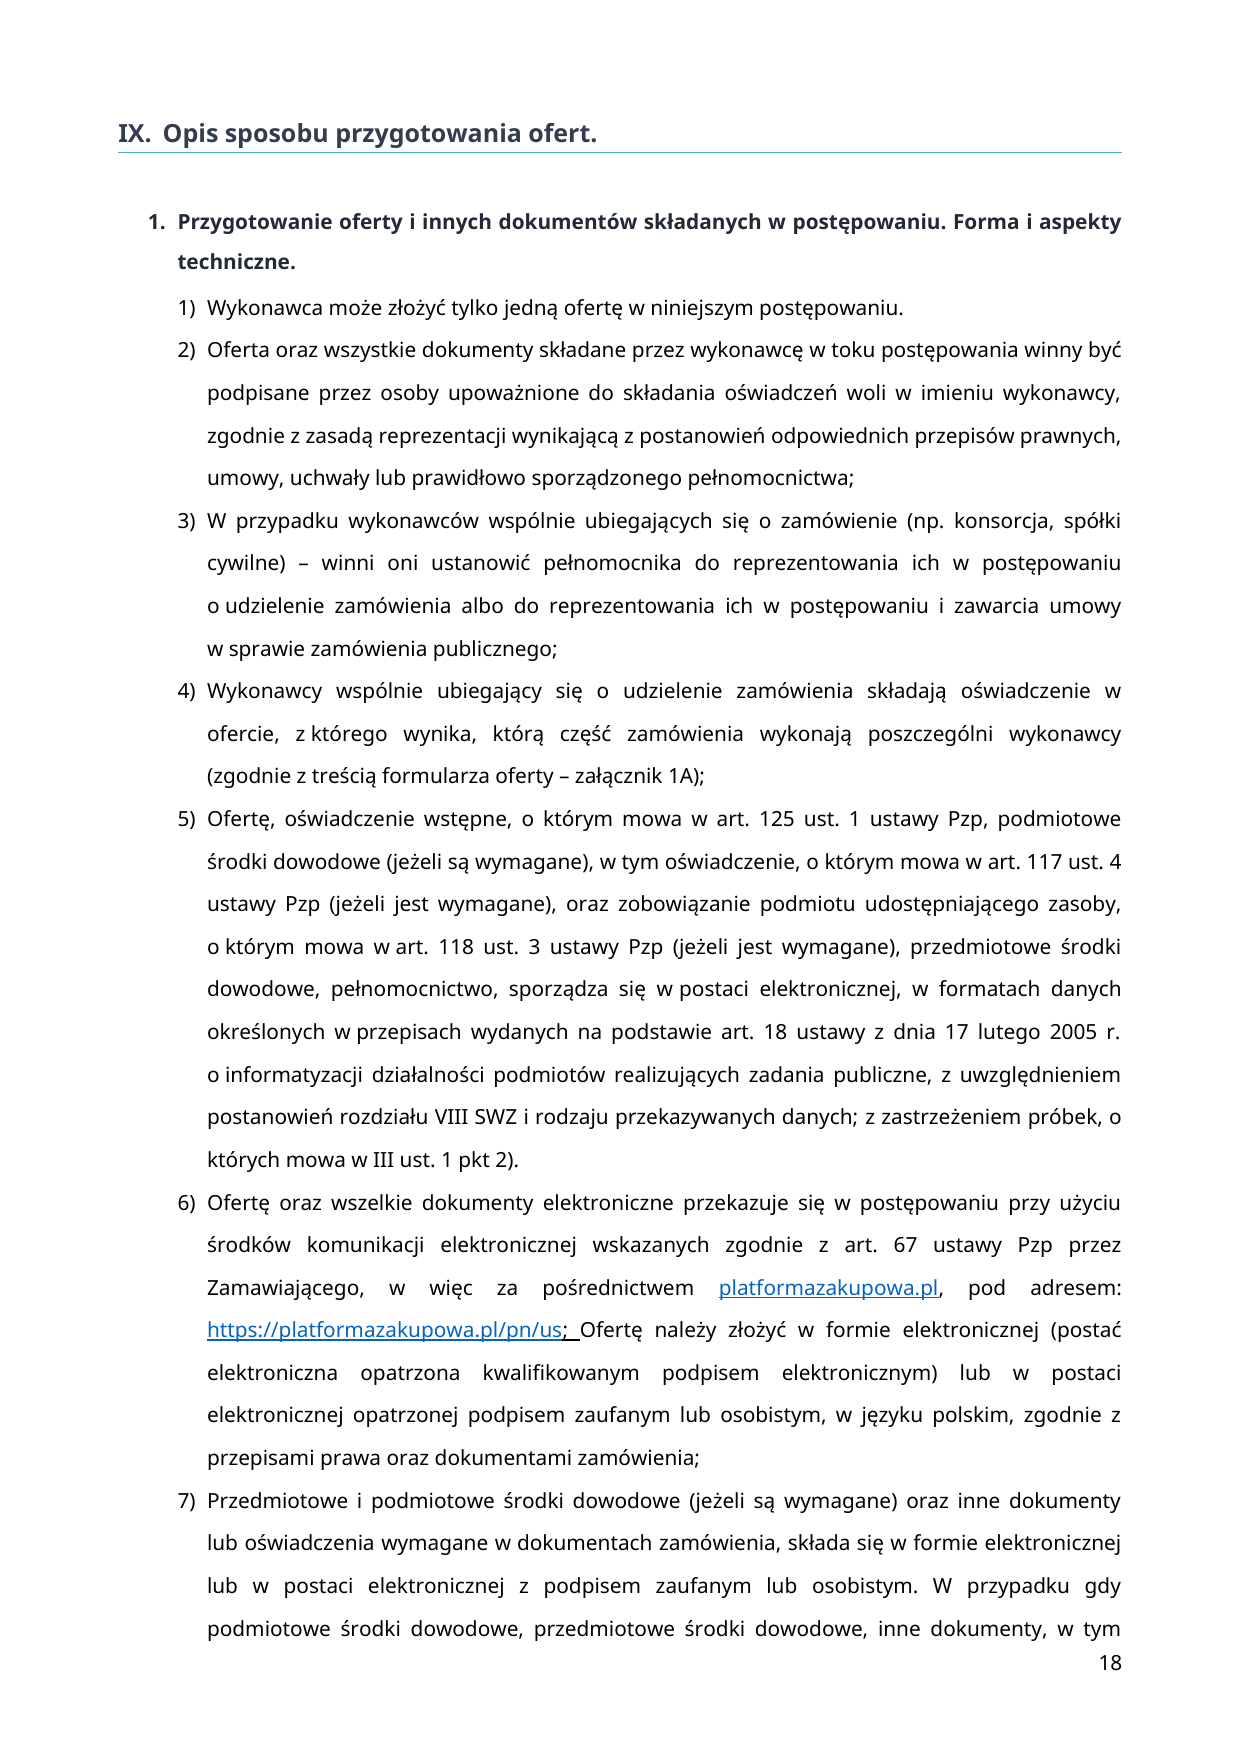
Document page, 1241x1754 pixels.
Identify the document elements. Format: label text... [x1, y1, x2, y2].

subtitle Oferta oraz wszystkie dokumenty składane przez wykonawcę w toku postępowania winny być podpisane przez osoby upoważnione do składania oświadczeń woli w imieniu wykonawcy, zgodnie z zasadą reprezentacji wynikającą z postanowień odpowiednich przepisów prawnych, umowy, uchwały lub prawidłowo sporządzonego pełnomocnictwa; [177, 336, 1122, 492]
subtitle Wykonawcy wspólnie ubiegający się o udzielenie zamówienia składają oświadczenie w ofercie, z którego wynika, którą część zamówienia wykonają poszczególni wykonawcy (zgodnie z treścią formularza oferty – załącznik 1A); [177, 676, 1122, 790]
subtitle W przypadku wykonawców wspólnie ubiegających się o zamówienie (np. konsorcja, spółki cywilne) – winni oni ustanowić pełnomocnika do reprezentowania ich w postępowaniu o udzielenie zamówienia albo do reprezentowania ich w postępowaniu i zawarcia umowy w sprawie zamówienia publicznego; [177, 506, 1122, 662]
subtitle Ofertę oraz wszelkie dokumenty elektroniczne przekazuje się w postępowaniu przy użyciu środków komunikacji elektronicznej wskazanych zgodnie z art. 67 ustawy Pzp przez Zamawiającego, w więc za pośrednictwem platformazakupowa.pl, pod adresem: https://platformazakupowa.pl/pn/us; Ofertę należy złożyć w formie elektronicznej (postać elektroniczna opatrzona kwalifikowanym podpisem elektronicznym) lub w postaci elektronicznej opatrzonej podpisem zaufanym lub osobistym, w języku polskim, zgodnie z przepisami prawa oraz dokumentami zamówienia; [177, 1188, 1122, 1472]
subtitle Ofertę, oświadczenie wstępne, o którym mowa w art. 125 ust. 1 ustawy Pzp, podmiotowe środki dowodowe (jeżeli są wymagane), w tym oświadczenie, o którym mowa w art. 117 ust. 4 ustawy Pzp (jeżeli jest wymagane), oraz zobowiązanie podmiotu udostępniającego zasoby, o którym mowa w art. 118 ust. 3 ustawy Pzp (jeżeli jest wymagane), przedmiotowe środki dowodowe, pełnomocnictwo, sporządza się w postaci elektronicznej, w formatach danych określonych w przepisach wydanych na podstawie art. 18 ustawy z dnia 17 lutego 2005 r. o informatyzacji działalności podmiotów realizujących zadania publiczne, z uwzględnieniem postanowień rozdziału VIII SWZ i rodzaju przekazywanych danych; z zastrzeżeniem próbek, o których mowa w III ust. 1 pkt 2). [177, 804, 1122, 1173]
subtitle Przygotowanie oferty i innych dokumentów składanych w postępowaniu. Forma i aspekty techniczne. [148, 207, 1122, 275]
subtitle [177, 1486, 1122, 1642]
subtitle Wykonawca może złożyć tylko jedną ofertę w niniejszym postępowaniu. [177, 293, 1122, 321]
subtitle Opis sposobu przygotowania ofert. [118, 116, 1122, 152]
